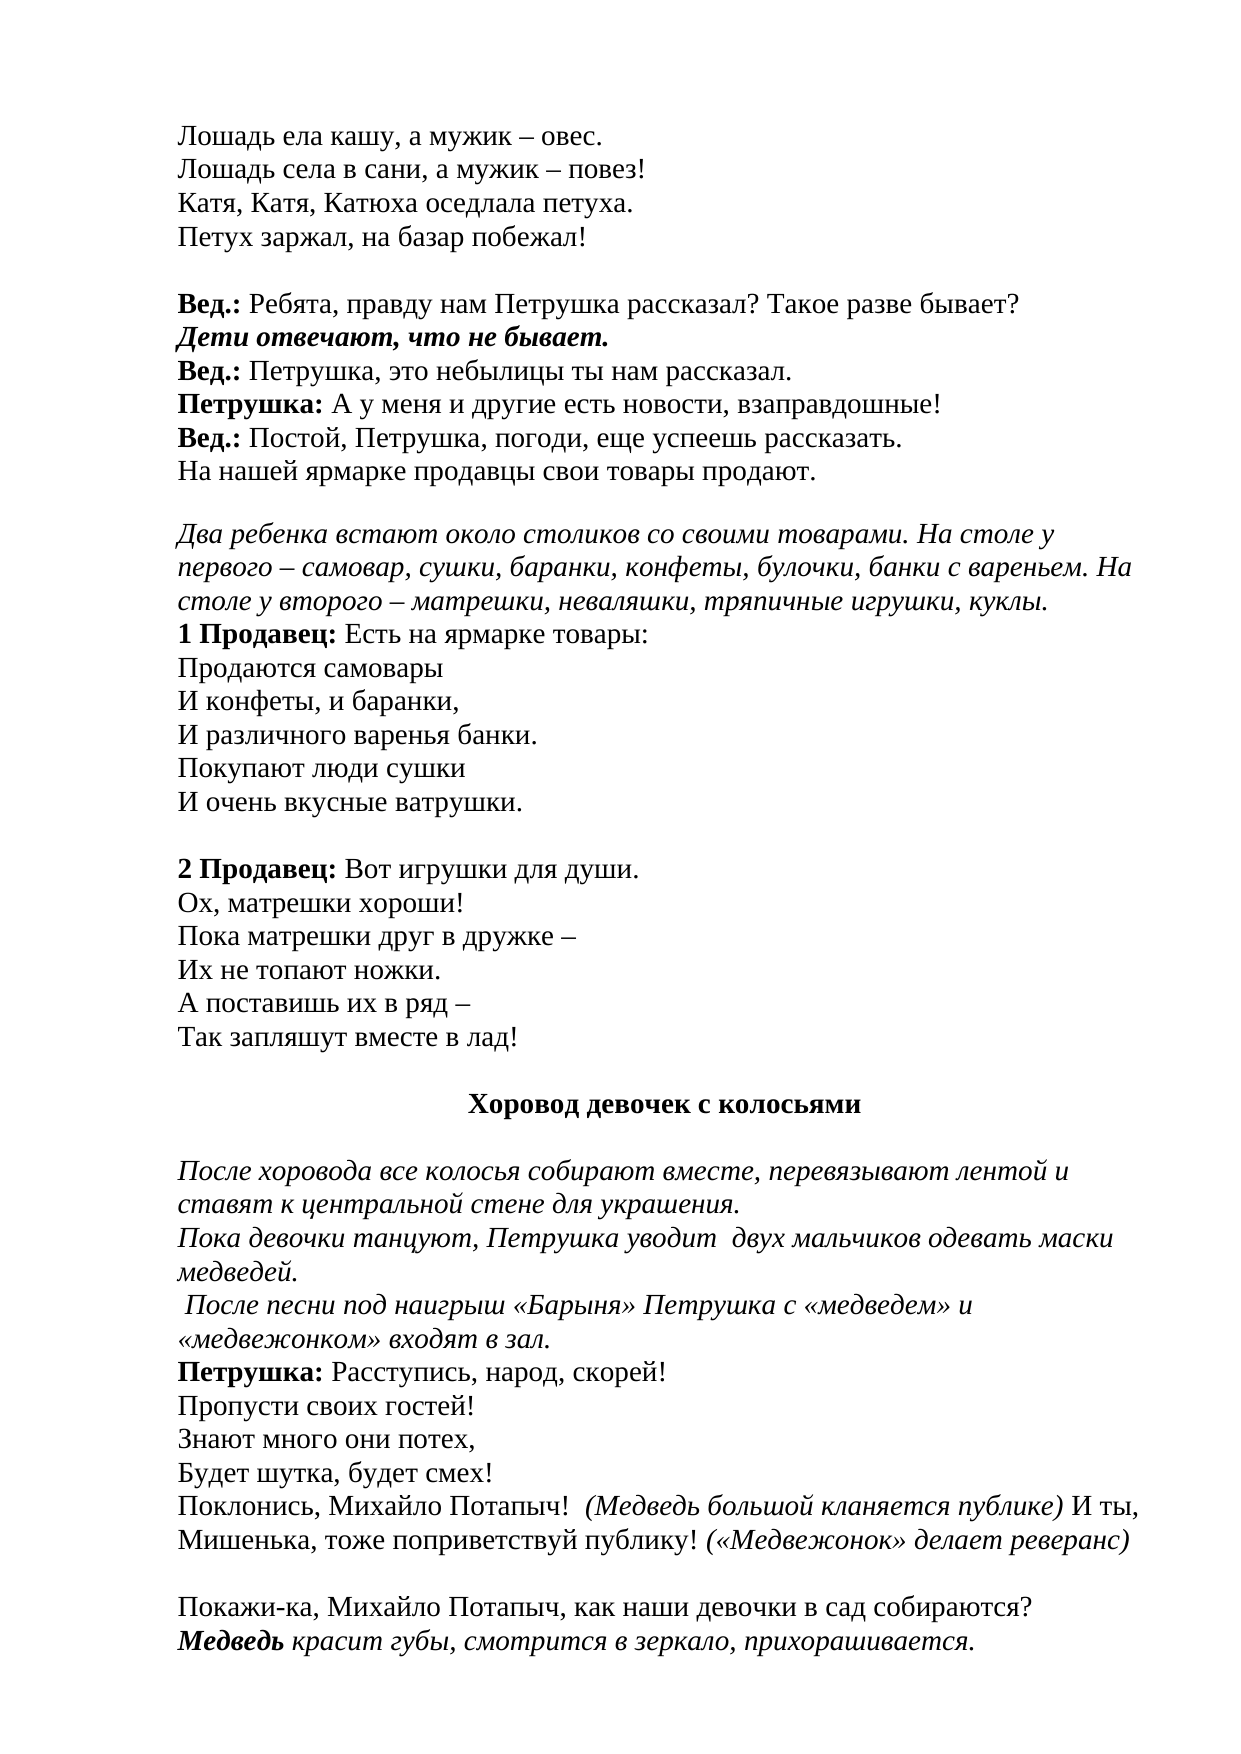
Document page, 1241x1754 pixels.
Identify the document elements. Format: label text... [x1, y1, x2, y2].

text А поставишь их в ряд – [177, 985, 1152, 1019]
text Пропусти своих гостей! [177, 1388, 1152, 1421]
text Хоровод девочек с колосьями [177, 1086, 1152, 1119]
text На нашей ярмарке продавцы свои товары продают. [177, 453, 1152, 487]
text Лошадь ела кашу, а мужик – овес. [177, 118, 1152, 152]
text После хоровода все колосья собирают вместе, перевязывают лентой и ставят к центральной стене для украшения. [177, 1153, 1152, 1220]
text Петрушка: А у меня и другие есть новости, взаправдошные! [177, 386, 1152, 420]
text Продаются самовары [177, 650, 1152, 683]
text Так запляшут вместе в лад! [177, 1019, 1152, 1052]
text И конфеты, и баранки, [177, 683, 1152, 717]
text Медведь красит губы, смотрится в зеркало, прихорашивается. [177, 1623, 1152, 1656]
text Катя, Катя, Катюха оседлала петуха. [177, 185, 1152, 219]
text Вед.: Ребята, правду нам Петрушка рассказал? Такое разве бывает? [177, 286, 1152, 319]
text После песни под наигрыш «Барыня» Петрушка с «медведем» и «медвежонком» входят в зал. [177, 1287, 1152, 1354]
text Поклонись, Михайло Потапыч! (Медведь большой кланяется публике) И ты, Мишенька, тоже поприветствуй публику! («Медвежонок» делает реверанс) [177, 1488, 1152, 1556]
text Знают много они потех, [177, 1421, 1152, 1455]
text Покупают люди сушки [177, 751, 1152, 784]
text Вед.: Постой, Петрушка, погоди, еще успеешь рассказать. [177, 420, 1152, 453]
text Дети отвечают, что не бывает. [177, 319, 1152, 353]
text Петрушка: Расступись, народ, скорей! [177, 1354, 1152, 1388]
text Лошадь села в сани, а мужик – повез! [177, 152, 1152, 185]
text И различного варенья банки. [177, 717, 1152, 751]
text Ох, матрешки хороши! [177, 885, 1152, 918]
text Их не топают ножки. [177, 952, 1152, 985]
text 2 Продавец: Вот игрушки для души. [177, 851, 1152, 885]
text Пока девочки танцуют, Петрушка уводит двух мальчиков одевать маски медведей. [177, 1220, 1152, 1287]
text Покажи-ка, Михайло Потапыч, как наши девочки в сад собираются? [177, 1589, 1152, 1623]
text Два ребенка встают около столиков со своими товарами. На столе у первого – самовар, сушки, баранки, конфеты, булочки, банки с вареньем. На столе у второго – матрешки, неваляшки, тряпичные игрушки, куклы. [177, 516, 1152, 616]
text 1 Продавец: Есть на ярмарке товары: [177, 616, 1152, 650]
text И очень вкусные ватрушки. [177, 784, 1152, 818]
text Будет шутка, будет смех! [177, 1455, 1152, 1488]
text Пока матрешки друг в дружке – [177, 918, 1152, 952]
text Петух заржал, на базар побежал! [177, 219, 1152, 252]
text Вед.: Петрушка, это небылицы ты нам рассказал. [177, 353, 1152, 386]
